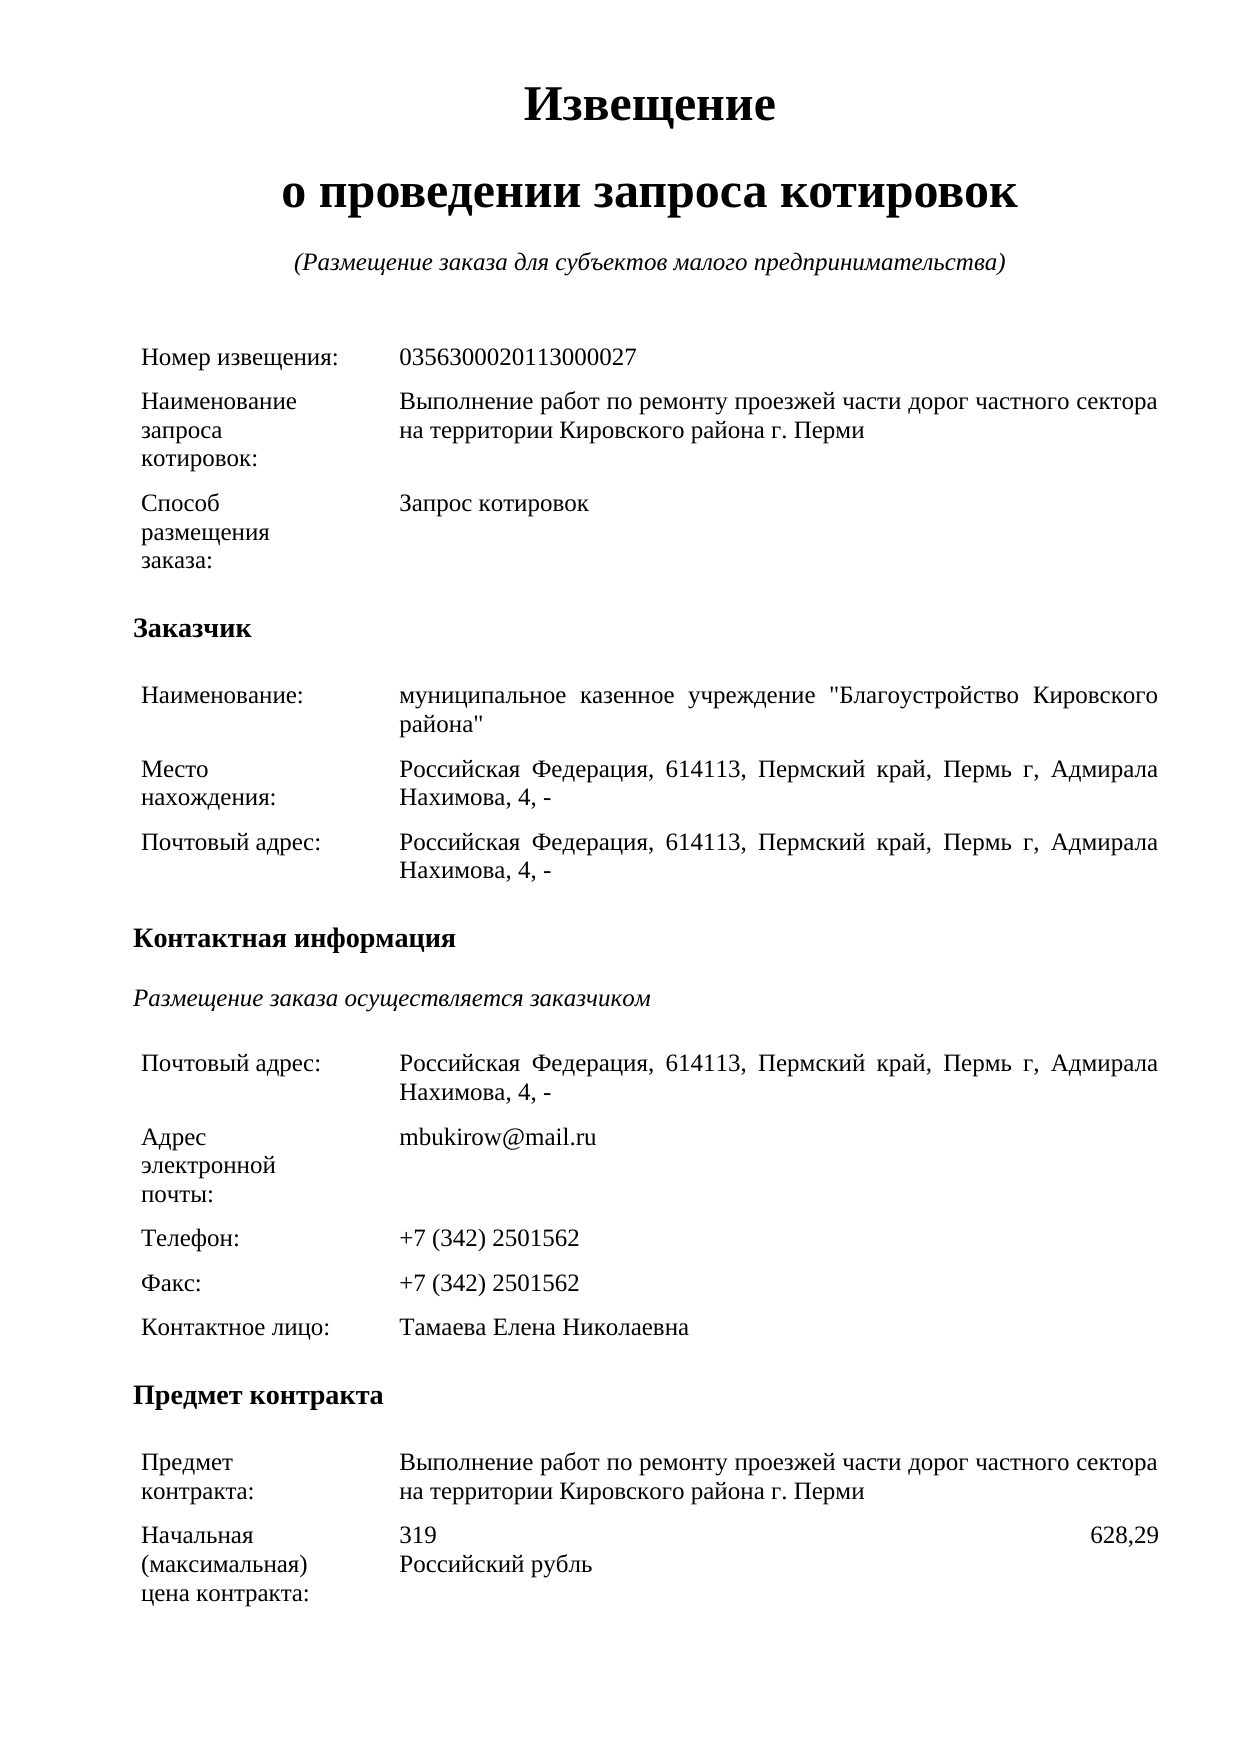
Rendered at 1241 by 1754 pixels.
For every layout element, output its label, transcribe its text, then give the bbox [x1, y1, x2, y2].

table_cell Выполнение работ по ремонту проезжей части дорог частного сектора на территории Кировского района г. Перми [391, 378, 1167, 480]
text (Размещение заказа для субъектов малого предпринимательства) [133, 247, 1167, 276]
text о проведении запроса котировок [133, 161, 1167, 218]
table_cell Запрос котировок [391, 480, 1167, 582]
text Предмет контракта [133, 1378, 1167, 1410]
table_cell Адрес электронной почты: [133, 1114, 391, 1216]
table_header Почтовый адрес: [133, 1041, 391, 1114]
table_cell Российская Федерация, 614113, Пермский край, Пермь г, Адмирала Нахимова, 4, - [391, 819, 1167, 892]
table_cell +7 (342) 2501562 [391, 1216, 1167, 1260]
table_cell Место нахождения: [133, 746, 391, 819]
table_cell Наименование запроса котировок: [133, 378, 391, 480]
table_header Российская Федерация, 614113, Пермский край, Пермь г, Адмирала Нахимова, 4, - [391, 1041, 1167, 1114]
table_cell mbukirow@mail.ru [391, 1114, 1167, 1216]
text Извещение [133, 74, 1167, 131]
table_header Наименование: [133, 673, 391, 746]
table_cell Российская Федерация, 614113, Пермский край, Пермь г, Адмирала Нахимова, 4, - [391, 746, 1167, 819]
table_cell 319 628,29 Российский рубль [391, 1513, 1167, 1614]
text Размещение заказа осуществляется заказчиком [133, 983, 1167, 1012]
table_cell Начальная (максимальная) цена контракта: [133, 1513, 391, 1614]
table_cell Способ размещения заказа: [133, 480, 391, 582]
table_header Выполнение работ по ремонту проезжей части дорог частного сектора на территории Кировского района г. Перми [391, 1440, 1167, 1513]
table_header 0356300020113000027 [391, 334, 1167, 378]
table_cell Контактное лицо: [133, 1305, 391, 1349]
text Контактная информация [133, 921, 1167, 954]
table_header муниципальное казенное учреждение "Благоустройство Кировского района" [391, 673, 1167, 746]
table_header Номер извещения: [133, 334, 391, 378]
table_cell Факс: [133, 1260, 391, 1304]
table_cell Почтовый адрес: [133, 819, 391, 892]
table_cell Тамаева Елена Николаевна [391, 1305, 1167, 1349]
table_header Предмет контракта: [133, 1440, 391, 1513]
text Заказчик [133, 611, 1167, 643]
table_cell +7 (342) 2501562 [391, 1260, 1167, 1304]
table_cell Телефон: [133, 1216, 391, 1260]
